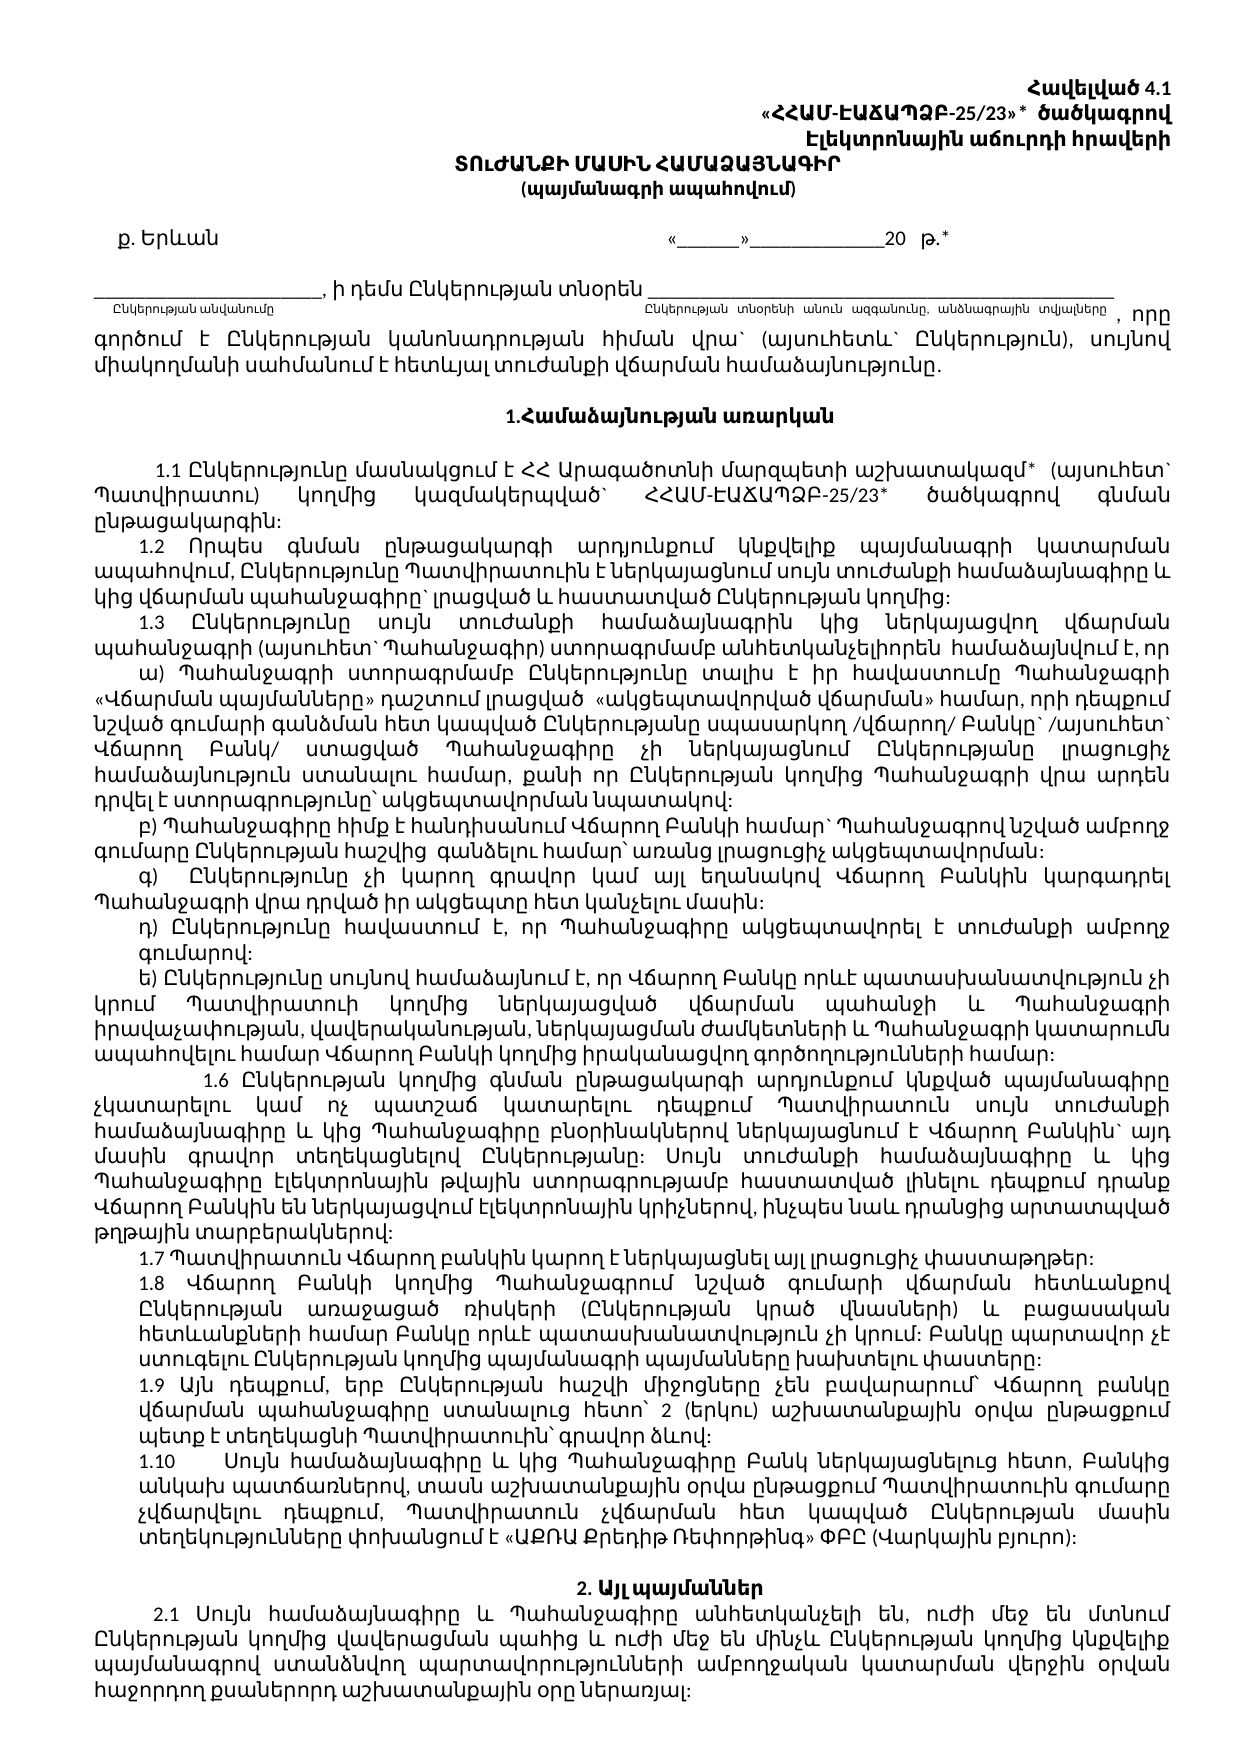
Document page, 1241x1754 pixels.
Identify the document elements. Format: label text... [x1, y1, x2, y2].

text դ) Ընկերությունը հավաստում է, որ Պահանջագիրը ակցեպտավորել է տուժանքի ամբողջ գումարով: [138, 914, 1171, 965]
text ա) Պահանջագրի ստորագրմամբ Ընկերությունը տալիս է իր հավաստումը Պահանջագրի «Վճարման պայմանները» դաշտում լրացված «ակցեպտավորված վճարման» համար, որի դեպքում նշված գումարի գանձման հետ կապված Ընկերությանը սպասարկող /վճարող/ Բանկը` /այսուհետ` Վճարող Բանկ/ ստացված Պահանջագիրը չի ներկայացնում Ընկերությանը լրացուցիչ համաձայնություն ստանալու համար, քանի որ Ընկերության կողմից Պահանջագրի վրա արդեն դրվել է ստորագրությունը՝ ակցեպտավորման նպատակով: [94, 660, 1171, 813]
text 1.8 Վճարող Բանկի կողմից Պահանջագրում նշված գումարի վճարման հետևանքով Ընկերության առաջացած ռիսկերի (Ընկերության կրած վնասների) և բացասական հետևանքների համար Բանկը որևէ պատասխանատվություն չի կրում: Բանկը պարտավոր չէ ստուգելու Ընկերության կողմից պայմանագրի պայմանները խախտելու փաստերը: [138, 1270, 1171, 1372]
text ______________________, ի դեմս Ընկերության տնօրեն _____________________________________________ [94, 276, 1171, 301]
text 1.Համաձայնության առարկան [169, 403, 1171, 428]
text Հավելված 4.1 [94, 75, 1171, 100]
text «ՀՀԱՄ-ԷԱՃԱՊՁԲ-25/23»* ծածկագրով [94, 100, 1171, 126]
text ք. Երևան «______»_____________20 թ.* [94, 225, 1171, 250]
text Ընկերության անվանումը Ընկերության տնօրենի անուն ազգանունը, անձնագրային տվյալները , որը գործում է Ընկերության կանոնադրության հիման վրա` (այսուհետև` Ընկերություն), սույնով միակողմանի սահմանում է հետևյալ տուժանքի վճարման համաձայնությունը. [94, 301, 1171, 377]
text (պայմանագրի ապահովում) [94, 177, 1171, 199]
text Էլեկտրոնային աճուրդի հրավերի [94, 126, 1171, 151]
text 2. Այլ պայմաններ [169, 1575, 1171, 1601]
text 1.1 Ընկերությունը մասնակցում է ՀՀ Արագածոտնի մարզպետի աշխատակազմ* (այսուհետ` Պատվիրատու) կողմից կազմակերպված` ՀՀԱՄ-ԷԱՃԱՊՁԲ-25/23* ծածկագրով գնման ընթացակարգին: [94, 457, 1171, 533]
text ՏՈւԺԱՆՔԻ ՄԱՍԻՆ ՀԱՄԱՁԱՅՆԱԳԻՐ [94, 151, 1171, 177]
text 1.2 Որպես գնման ընթացակարգի արդյունքում կնքվելիք պայմանագրի կատարման ապահովում, Ընկերությունը Պատվիրատուին է ներկայացնում սույն տուժանքի համաձայնագիրը և կից վճարման պահանջագիրը` լրացված և հաստատված Ընկերության կողմից: [94, 533, 1171, 609]
text 1.9 Այն դեպքում, երբ Ընկերության հաշվի միջոցները չեն բավարարում՝ Վճարող բանկը վճարման պահանջագիրը ստանալուց հետո՝ 2 (երկու) աշխատանքային օրվա ընթացքում պետք է տեղեկացնի Պատվիրատուին՝ գրավոր ձևով: [138, 1372, 1171, 1448]
text բ) Պահանջագիրը հիմք է հանդիսանում Վճարող Բանկի համար` Պահանջագրով նշված ամբողջ գումարը Ընկերության հաշվից գանձելու համար՝ առանց լրացուցիչ ակցեպտավորման: [94, 813, 1171, 864]
text գ) Ընկերությունը չի կարող գրավոր կամ այլ եղանակով Վճարող Բանկին կարգադրել Պահանջագրի վրա դրված իր ակցեպտը հետ կանչելու մասին: [94, 864, 1171, 914]
text 1.10 Սույն համաձայնագիրը և կից Պահանջագիրը Բանկ ներկայացնելուց հետո, Բանկից անկախ պատճառներով, տասն աշխատանքային օրվա ընթացքում Պատվիրատուին գումարը չվճարվելու դեպքում, Պատվիրատուն չվճարման հետ կապված Ընկերության մասին տեղեկությունները փոխանցում է «ԱՔՌԱ Քրեդիթ Ռեփորթինգ» ՓԲԸ (Վարկային բյուրո): [138, 1448, 1171, 1550]
text 2.1 Սույն համաձայնագիրը և Պահանջագիրը անհետկանչելի են, ուժի մեջ են մտնում Ընկերության կողմից վավերացման պահից և ուժի մեջ են մինչև Ընկերության կողմից կնքվելիք պայմանագրով ստանձնվող պարտավորությունների ամբողջական կատարման վերջին օրվան հաջորդող քսաներորդ աշխատանքային օրը ներառյալ: [94, 1601, 1171, 1702]
text 1.7 Պատվիրատուն Վճարող բանկին կարող է ներկայացնել այլ լրացուցիչ փաստաթղթեր: [138, 1245, 1171, 1270]
text 1.3 Ընկերությունը սույն տուժանքի համաձայնագրին կից ներկայացվող վճարման պահանջագրի (այսուհետ` Պահանջագիր) ստորագրմամբ անհետկանչելիորեն համաձայնվում է, որ [94, 609, 1171, 660]
text 1.6 Ընկերության կողմից գնման ընթացակարգի արդյունքում կնքված պայմանագիրը չկատարելու կամ ոչ պատշաճ կատարելու դեպքում Պատվիրատուն սույն տուժանքի համաձայնագիրը և կից Պահանջագիրը բնօրինակներով ներկայացնում է Վճարող Բանկին` այդ մասին գրավոր տեղեկացնելով Ընկերությանը: Սույն տուժանքի համաձայնագիրը և կից Պահանջագիրը էլեկտրոնային թվային ստորագրությամբ հաստատված լինելու դեպքում դրանք Վճարող Բանկին են ներկայացվում էլեկտրոնային կրիչներով, ինչպես նաև դրանցից արտատպված թղթային տարբերակներով: [94, 1067, 1171, 1245]
text ե) Ընկերությունը սույնով համաձայնում է, որ Վճարող Բանկը որևէ պատասխանատվություն չի կրում Պատվիրատուի կողմից ներկայացված վճարման պահանջի և Պահանջագրի իրավաչափության, վավերականության, ներկայացման ժամկետների և Պահանջագրի կատարումն ապահովելու համար Վճարող Բանկի կողմից իրականացվող գործողությունների համար: [94, 965, 1171, 1067]
